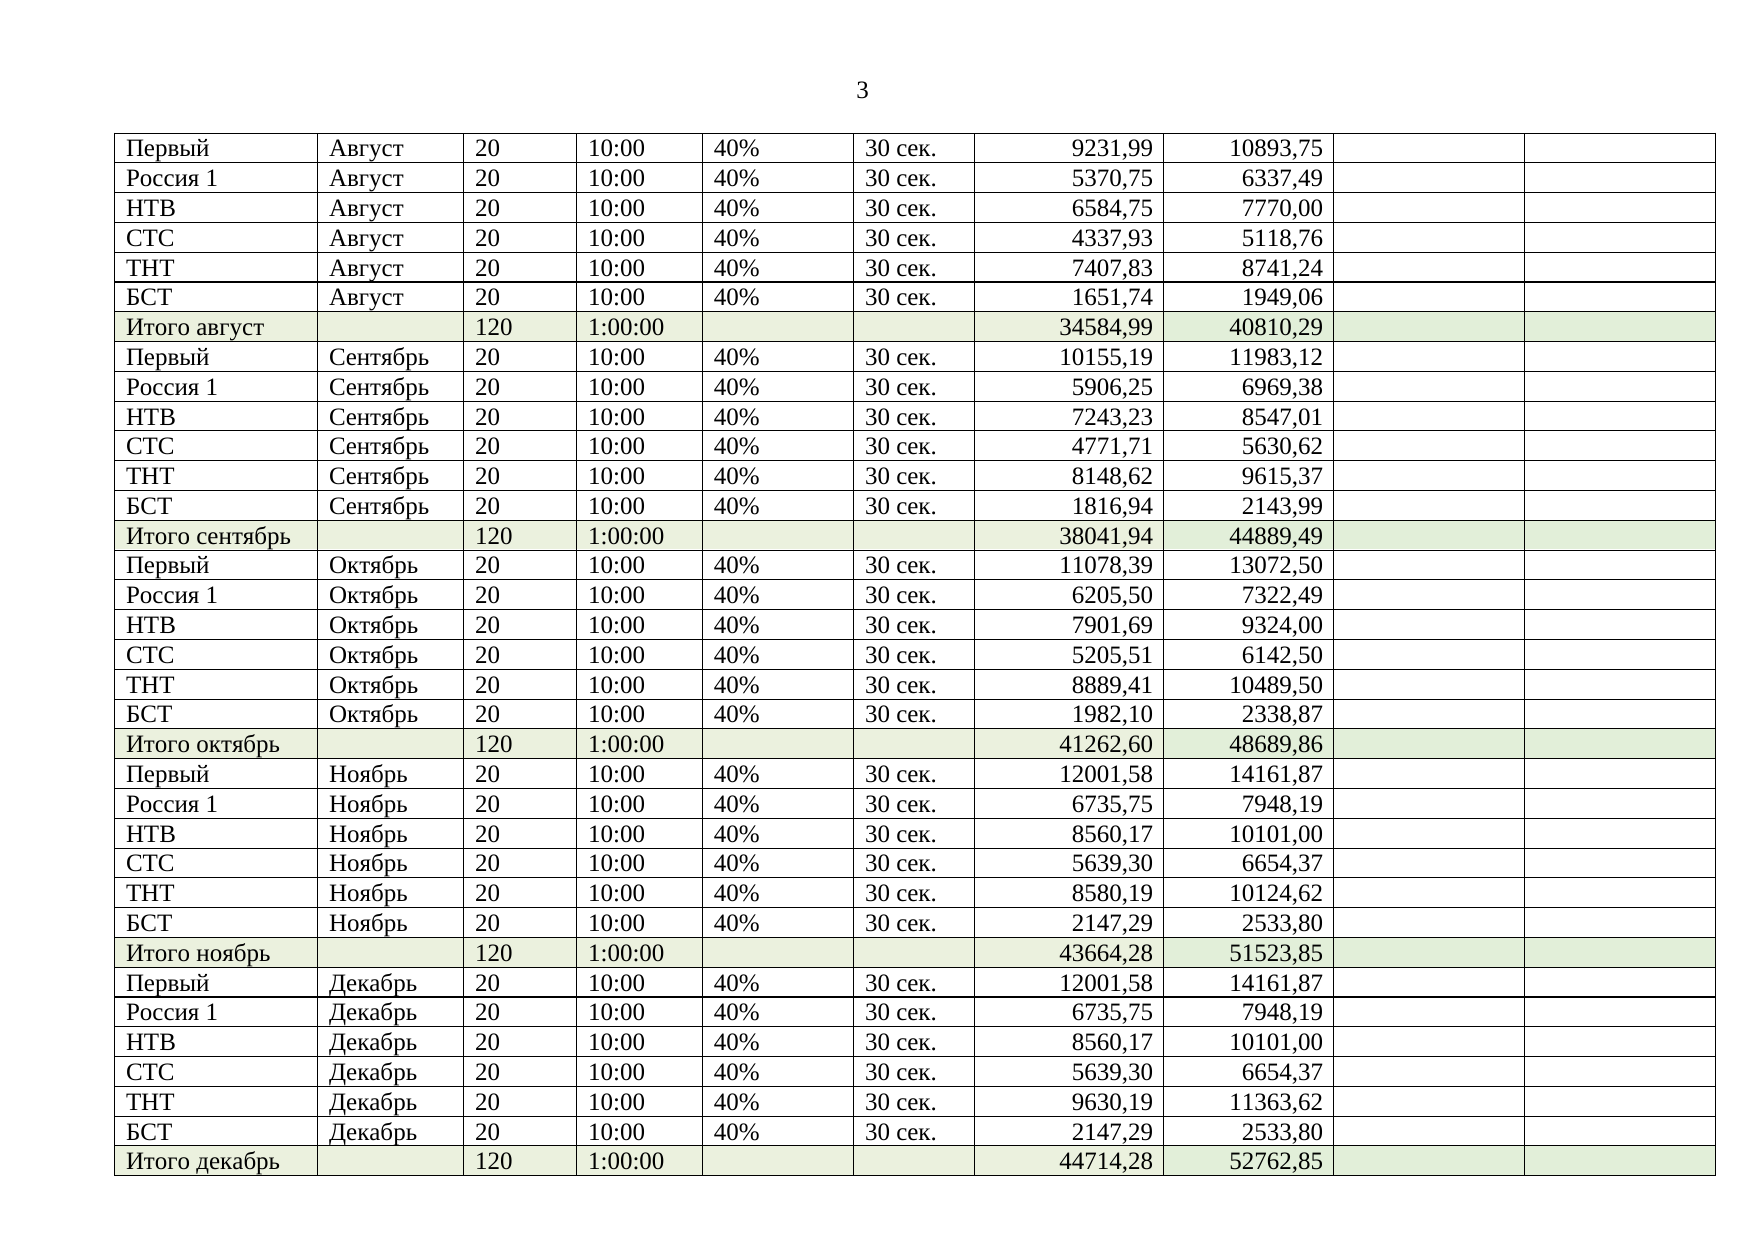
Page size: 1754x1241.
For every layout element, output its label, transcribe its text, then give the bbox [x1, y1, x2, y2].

table_cell Декабрь [318, 998, 463, 1026]
table_cell 20 [464, 849, 576, 877]
table_cell 10:00 [577, 372, 702, 401]
table_cell 40% [703, 908, 853, 937]
table_cell [1334, 223, 1524, 252]
table_cell Ноябрь [318, 819, 463, 847]
table_cell 20 [464, 223, 576, 252]
table_cell 1:00:00 [577, 521, 702, 549]
table_cell [318, 938, 463, 967]
table_cell 40% [703, 283, 853, 311]
table_cell 1:00:00 [577, 938, 702, 967]
table_cell 10:00 [577, 670, 702, 698]
table_cell [1334, 402, 1524, 430]
table_cell 40% [703, 819, 853, 847]
table_cell Сентябрь [318, 342, 463, 371]
table_cell [854, 729, 974, 758]
table_cell 6654,37 [1164, 849, 1333, 877]
table_cell БСТ [115, 1117, 317, 1145]
table_cell 10:00 [577, 342, 702, 371]
table_cell [1334, 134, 1524, 162]
table_cell [1525, 402, 1715, 430]
table_cell НТВ [115, 610, 317, 639]
table_cell 10:00 [577, 402, 702, 430]
table_cell 20 [464, 431, 576, 460]
table_cell 6584,75 [975, 193, 1163, 222]
table_cell 30 сек. [854, 998, 974, 1026]
table_cell [1525, 431, 1715, 460]
table_cell 4771,71 [975, 431, 1163, 460]
table_cell 10:00 [577, 223, 702, 252]
table_cell [1525, 789, 1715, 818]
table_cell 30 сек. [854, 1027, 974, 1056]
table_cell 10:00 [577, 759, 702, 788]
table_cell 20 [464, 968, 576, 996]
table_cell 13072,50 [1164, 551, 1333, 579]
table_cell 40% [703, 372, 853, 401]
table_cell [1525, 372, 1715, 401]
table_cell [1334, 1146, 1524, 1175]
table_cell 20 [464, 342, 576, 371]
table_cell 10:00 [577, 998, 702, 1026]
table_cell Октябрь [318, 670, 463, 698]
table_cell [1525, 461, 1715, 490]
table_cell 7322,49 [1164, 580, 1333, 609]
table_cell 40% [703, 789, 853, 818]
table_cell 10101,00 [1164, 819, 1333, 847]
table_cell [1525, 729, 1715, 758]
table_cell 40% [703, 193, 853, 222]
table_cell [1334, 312, 1524, 341]
table_cell 20 [464, 461, 576, 490]
table_cell 30 сек. [854, 1117, 974, 1145]
table_cell 1651,74 [975, 283, 1163, 311]
table_cell [1525, 968, 1715, 996]
table_cell НТВ [115, 193, 317, 222]
table_cell 10:00 [577, 1027, 702, 1056]
table_cell [318, 312, 463, 341]
table_cell 20 [464, 491, 576, 520]
table_cell 40% [703, 551, 853, 579]
table_cell СТС [115, 431, 317, 460]
table_cell 10124,62 [1164, 878, 1333, 907]
table_cell 40% [703, 849, 853, 877]
table_cell 34584,99 [975, 312, 1163, 341]
table_cell 30 сек. [854, 1057, 974, 1086]
table_cell 8889,41 [975, 670, 1163, 698]
table_cell Россия 1 [115, 998, 317, 1026]
table_cell Итого ноябрь [115, 938, 317, 967]
table_cell 44714,28 [975, 1146, 1163, 1175]
table_cell [1334, 1027, 1524, 1056]
table_cell 41262,60 [975, 729, 1163, 758]
table_cell 44889,49 [1164, 521, 1333, 549]
table_cell 5630,62 [1164, 431, 1333, 460]
table_cell 6142,50 [1164, 640, 1333, 669]
table_cell 11363,62 [1164, 1087, 1333, 1116]
table_cell 6205,50 [975, 580, 1163, 609]
table_cell НТВ [115, 402, 317, 430]
table_cell 30 сек. [854, 819, 974, 847]
table_cell 10893,75 [1164, 134, 1333, 162]
table_cell [1334, 729, 1524, 758]
table_cell 7243,23 [975, 402, 1163, 430]
table_cell 40% [703, 402, 853, 430]
table_cell 8148,62 [975, 461, 1163, 490]
table_cell СТС [115, 223, 317, 252]
table_cell 20 [464, 759, 576, 788]
table_cell 2147,29 [975, 1117, 1163, 1145]
table_cell [1525, 163, 1715, 192]
table_cell Август [318, 163, 463, 192]
table_cell 14161,87 [1164, 759, 1333, 788]
table_cell [1334, 491, 1524, 520]
table_cell Август [318, 193, 463, 222]
table_cell Октябрь [318, 640, 463, 669]
table_cell 30 сек. [854, 908, 974, 937]
table_cell [1525, 193, 1715, 222]
table_cell 9231,99 [975, 134, 1163, 162]
table_cell 14161,87 [1164, 968, 1333, 996]
table_cell Октябрь [318, 551, 463, 579]
table_cell 6337,49 [1164, 163, 1333, 192]
table_cell 10:00 [577, 283, 702, 311]
table_cell 10:00 [577, 908, 702, 937]
table_cell 30 сек. [854, 968, 974, 996]
table_cell 8560,17 [975, 1027, 1163, 1056]
table_cell 20 [464, 998, 576, 1026]
table_cell 20 [464, 819, 576, 847]
table_cell [1525, 640, 1715, 669]
table_cell [1334, 1057, 1524, 1086]
table_cell 40% [703, 700, 853, 728]
table_cell 40% [703, 1117, 853, 1145]
table_cell 30 сек. [854, 640, 974, 669]
table_cell 20 [464, 1057, 576, 1086]
table_cell ТНТ [115, 461, 317, 490]
table_cell 12001,58 [975, 759, 1163, 788]
table_cell [703, 521, 853, 549]
table_cell [1334, 193, 1524, 222]
table_cell 6735,75 [975, 789, 1163, 818]
table_cell 40% [703, 1087, 853, 1116]
table_cell 10:00 [577, 968, 702, 996]
table_cell 40% [703, 878, 853, 907]
table_cell Ноябрь [318, 849, 463, 877]
table_cell 40% [703, 759, 853, 788]
table_cell 40% [703, 1057, 853, 1086]
table_cell 20 [464, 580, 576, 609]
table_cell 12001,58 [975, 968, 1163, 996]
table_cell [854, 521, 974, 549]
table_cell 40% [703, 580, 853, 609]
table_cell 20 [464, 134, 576, 162]
table_cell [854, 312, 974, 341]
table_cell [1525, 700, 1715, 728]
table_cell 10:00 [577, 878, 702, 907]
table_cell Октябрь [318, 580, 463, 609]
table_cell [1525, 610, 1715, 639]
table_cell 40% [703, 610, 853, 639]
table_cell 1:00:00 [577, 312, 702, 341]
table_cell 20 [464, 402, 576, 430]
table_cell 10:00 [577, 849, 702, 877]
table_cell ТНТ [115, 253, 317, 281]
table_cell 10:00 [577, 640, 702, 669]
table_cell 40% [703, 134, 853, 162]
table_cell Декабрь [318, 968, 463, 996]
table_cell 20 [464, 1087, 576, 1116]
table_cell [1334, 283, 1524, 311]
table_cell 20 [464, 163, 576, 192]
table_cell 1:00:00 [577, 1146, 702, 1175]
table_cell Ноябрь [318, 908, 463, 937]
table_cell 43664,28 [975, 938, 1163, 967]
table_cell Итого август [115, 312, 317, 341]
table_cell 10:00 [577, 1087, 702, 1116]
table_cell 30 сек. [854, 789, 974, 818]
table_cell 40810,29 [1164, 312, 1333, 341]
table_cell [1334, 342, 1524, 371]
table_cell 5370,75 [975, 163, 1163, 192]
table_cell 10:00 [577, 1117, 702, 1145]
table_cell Август [318, 283, 463, 311]
table_cell Первый [115, 134, 317, 162]
table_cell БСТ [115, 283, 317, 311]
table_cell ТНТ [115, 878, 317, 907]
table_cell [1525, 1146, 1715, 1175]
table_cell 5639,30 [975, 849, 1163, 877]
table_cell [1525, 134, 1715, 162]
table_cell [1525, 819, 1715, 847]
table_cell Ноябрь [318, 878, 463, 907]
table_cell Сентябрь [318, 491, 463, 520]
table_cell [1525, 580, 1715, 609]
table_cell 20 [464, 640, 576, 669]
table_cell 30 сек. [854, 580, 974, 609]
table_cell 7407,83 [975, 253, 1163, 281]
table_cell 30 сек. [854, 610, 974, 639]
table_cell 10489,50 [1164, 670, 1333, 698]
table_cell 7901,69 [975, 610, 1163, 639]
table_cell [703, 312, 853, 341]
table_cell 7770,00 [1164, 193, 1333, 222]
table_cell БСТ [115, 700, 317, 728]
table_cell 1949,06 [1164, 283, 1333, 311]
table_cell 10:00 [577, 491, 702, 520]
table_cell 120 [464, 312, 576, 341]
table_cell Итого декабрь [115, 1146, 317, 1175]
table_cell БСТ [115, 908, 317, 937]
table_cell 7948,19 [1164, 998, 1333, 1026]
table_cell Первый [115, 551, 317, 579]
table_cell [1525, 998, 1715, 1026]
table_cell [1334, 580, 1524, 609]
table_cell 20 [464, 1027, 576, 1056]
table_cell 30 сек. [854, 372, 974, 401]
table_cell 30 сек. [854, 253, 974, 281]
table_cell 10:00 [577, 551, 702, 579]
table_cell 6735,75 [975, 998, 1163, 1026]
table_cell 38041,94 [975, 521, 1163, 549]
table_cell [1525, 849, 1715, 877]
table_cell 2338,87 [1164, 700, 1333, 728]
table_cell [1334, 998, 1524, 1026]
table_cell 10:00 [577, 253, 702, 281]
table_cell 11078,39 [975, 551, 1163, 579]
table_cell [854, 938, 974, 967]
table_cell [318, 1146, 463, 1175]
table_cell [318, 729, 463, 758]
table_cell [854, 1146, 974, 1175]
table_cell 7948,19 [1164, 789, 1333, 818]
table_cell 10:00 [577, 431, 702, 460]
table_cell 40% [703, 968, 853, 996]
table_cell 48689,86 [1164, 729, 1333, 758]
table_cell [1525, 491, 1715, 520]
table_cell [1334, 759, 1524, 788]
table_cell [1525, 521, 1715, 549]
table_cell [1334, 640, 1524, 669]
table_cell Октябрь [318, 700, 463, 728]
table_cell [1334, 938, 1524, 967]
table_cell Первый [115, 342, 317, 371]
table_cell Август [318, 223, 463, 252]
table_cell [1334, 968, 1524, 996]
table_cell 40% [703, 342, 853, 371]
table_cell Декабрь [318, 1027, 463, 1056]
table_cell 30 сек. [854, 849, 974, 877]
table_cell 10:00 [577, 134, 702, 162]
table_cell 4337,93 [975, 223, 1163, 252]
table_cell 10:00 [577, 700, 702, 728]
table_cell 8547,01 [1164, 402, 1333, 430]
table_cell Россия 1 [115, 580, 317, 609]
table_cell [1334, 789, 1524, 818]
table_cell 10:00 [577, 193, 702, 222]
table_cell 30 сек. [854, 342, 974, 371]
table_cell 20 [464, 878, 576, 907]
table_cell 30 сек. [854, 431, 974, 460]
table_cell 8580,19 [975, 878, 1163, 907]
table_cell 120 [464, 1146, 576, 1175]
table_cell Декабрь [318, 1087, 463, 1116]
table_cell 1816,94 [975, 491, 1163, 520]
table_cell [703, 729, 853, 758]
table_cell Итого октябрь [115, 729, 317, 758]
table_cell СТС [115, 640, 317, 669]
table_cell Итого сентябрь [115, 521, 317, 549]
table_cell 10:00 [577, 1057, 702, 1086]
table_cell [703, 1146, 853, 1175]
table_cell Сентябрь [318, 402, 463, 430]
table_cell 10:00 [577, 610, 702, 639]
table_cell [1525, 938, 1715, 967]
table_cell 10:00 [577, 819, 702, 847]
table_cell [1334, 670, 1524, 698]
table_cell [1525, 670, 1715, 698]
table_cell 30 сек. [854, 700, 974, 728]
table_cell [1334, 1117, 1524, 1145]
table_cell 20 [464, 253, 576, 281]
table_cell 40% [703, 253, 853, 281]
table_cell 8560,17 [975, 819, 1163, 847]
table_cell 2147,29 [975, 908, 1163, 937]
table_cell [1334, 253, 1524, 281]
table_cell 40% [703, 1027, 853, 1056]
table_cell [1525, 223, 1715, 252]
table_cell Первый [115, 968, 317, 996]
table_cell 30 сек. [854, 163, 974, 192]
table_cell 10:00 [577, 461, 702, 490]
table_cell [1525, 342, 1715, 371]
table_cell 40% [703, 163, 853, 192]
table_cell Россия 1 [115, 163, 317, 192]
table_cell 30 сек. [854, 1087, 974, 1116]
table_cell 6654,37 [1164, 1057, 1333, 1086]
table_cell [1525, 551, 1715, 579]
table_cell СТС [115, 1057, 317, 1086]
table_cell [1525, 1027, 1715, 1056]
table_cell 120 [464, 521, 576, 549]
table_cell Декабрь [318, 1057, 463, 1086]
table_cell [1525, 759, 1715, 788]
table_cell 20 [464, 551, 576, 579]
table_cell Декабрь [318, 1117, 463, 1145]
table_cell 20 [464, 610, 576, 639]
table_cell 30 сек. [854, 491, 974, 520]
table_cell 120 [464, 729, 576, 758]
table_cell 5906,25 [975, 372, 1163, 401]
table_cell СТС [115, 849, 317, 877]
table_cell 20 [464, 372, 576, 401]
table_cell 20 [464, 283, 576, 311]
table_cell 9324,00 [1164, 610, 1333, 639]
table_cell [1334, 819, 1524, 847]
table_cell 51523,85 [1164, 938, 1333, 967]
table_cell [1334, 372, 1524, 401]
table_cell 40% [703, 640, 853, 669]
table_cell [1334, 849, 1524, 877]
table_cell [1525, 1117, 1715, 1145]
table_cell [1334, 461, 1524, 490]
table_cell 10155,19 [975, 342, 1163, 371]
table_cell ТНТ [115, 1087, 317, 1116]
table_cell Сентябрь [318, 461, 463, 490]
table_cell ТНТ [115, 670, 317, 698]
table_cell 1982,10 [975, 700, 1163, 728]
table_cell 20 [464, 193, 576, 222]
table_cell 8741,24 [1164, 253, 1333, 281]
table_cell 2143,99 [1164, 491, 1333, 520]
table_cell 30 сек. [854, 461, 974, 490]
table_cell [1334, 521, 1524, 549]
table_cell НТВ [115, 1027, 317, 1056]
table_cell 5118,76 [1164, 223, 1333, 252]
table_cell Россия 1 [115, 789, 317, 818]
table_cell 30 сек. [854, 402, 974, 430]
table_cell [1334, 163, 1524, 192]
table_cell 10:00 [577, 163, 702, 192]
table_cell [1525, 312, 1715, 341]
table_cell [1525, 253, 1715, 281]
table_cell 30 сек. [854, 283, 974, 311]
table_cell Сентябрь [318, 431, 463, 460]
table_cell 120 [464, 938, 576, 967]
table_cell Август [318, 134, 463, 162]
table_cell 30 сек. [854, 878, 974, 907]
table_cell 20 [464, 1117, 576, 1145]
table_cell [1525, 1057, 1715, 1086]
table_cell 40% [703, 998, 853, 1026]
table_cell 20 [464, 908, 576, 937]
table_cell НТВ [115, 819, 317, 847]
table_cell [1334, 878, 1524, 907]
table_cell 6969,38 [1164, 372, 1333, 401]
table_cell 9630,19 [975, 1087, 1163, 1116]
table_cell 10101,00 [1164, 1027, 1333, 1056]
table_cell 2533,80 [1164, 1117, 1333, 1145]
table_cell [1334, 431, 1524, 460]
table_cell 40% [703, 491, 853, 520]
table_cell 9615,37 [1164, 461, 1333, 490]
table_cell [1525, 283, 1715, 311]
table_cell 5205,51 [975, 640, 1163, 669]
table_cell [1525, 908, 1715, 937]
table_cell 11983,12 [1164, 342, 1333, 371]
table_cell 52762,85 [1164, 1146, 1333, 1175]
table_cell 40% [703, 461, 853, 490]
table_cell 40% [703, 431, 853, 460]
table_cell 10:00 [577, 789, 702, 818]
table_cell Ноябрь [318, 759, 463, 788]
table_cell Первый [115, 759, 317, 788]
table_cell 30 сек. [854, 670, 974, 698]
table_cell 30 сек. [854, 193, 974, 222]
table_cell 30 сек. [854, 223, 974, 252]
table_cell 40% [703, 670, 853, 698]
table_cell [318, 521, 463, 549]
table_cell Ноябрь [318, 789, 463, 818]
table_cell 5639,30 [975, 1057, 1163, 1086]
table_cell [1334, 551, 1524, 579]
table_cell 20 [464, 789, 576, 818]
table_cell 20 [464, 670, 576, 698]
table_cell Октябрь [318, 610, 463, 639]
table_cell 40% [703, 223, 853, 252]
table_cell 10:00 [577, 580, 702, 609]
table_cell 20 [464, 700, 576, 728]
table_cell 30 сек. [854, 134, 974, 162]
table_cell 1:00:00 [577, 729, 702, 758]
table_cell [1525, 1087, 1715, 1116]
table_cell [1525, 878, 1715, 907]
table_cell [1334, 700, 1524, 728]
table_cell 30 сек. [854, 759, 974, 788]
table_cell Сентябрь [318, 372, 463, 401]
table_cell [1334, 610, 1524, 639]
table_cell [1334, 1087, 1524, 1116]
table_cell БСТ [115, 491, 317, 520]
table_cell [1334, 908, 1524, 937]
table_cell Август [318, 253, 463, 281]
table_cell Россия 1 [115, 372, 317, 401]
table_cell 2533,80 [1164, 908, 1333, 937]
table_cell [703, 938, 853, 967]
table_cell 30 сек. [854, 551, 974, 579]
